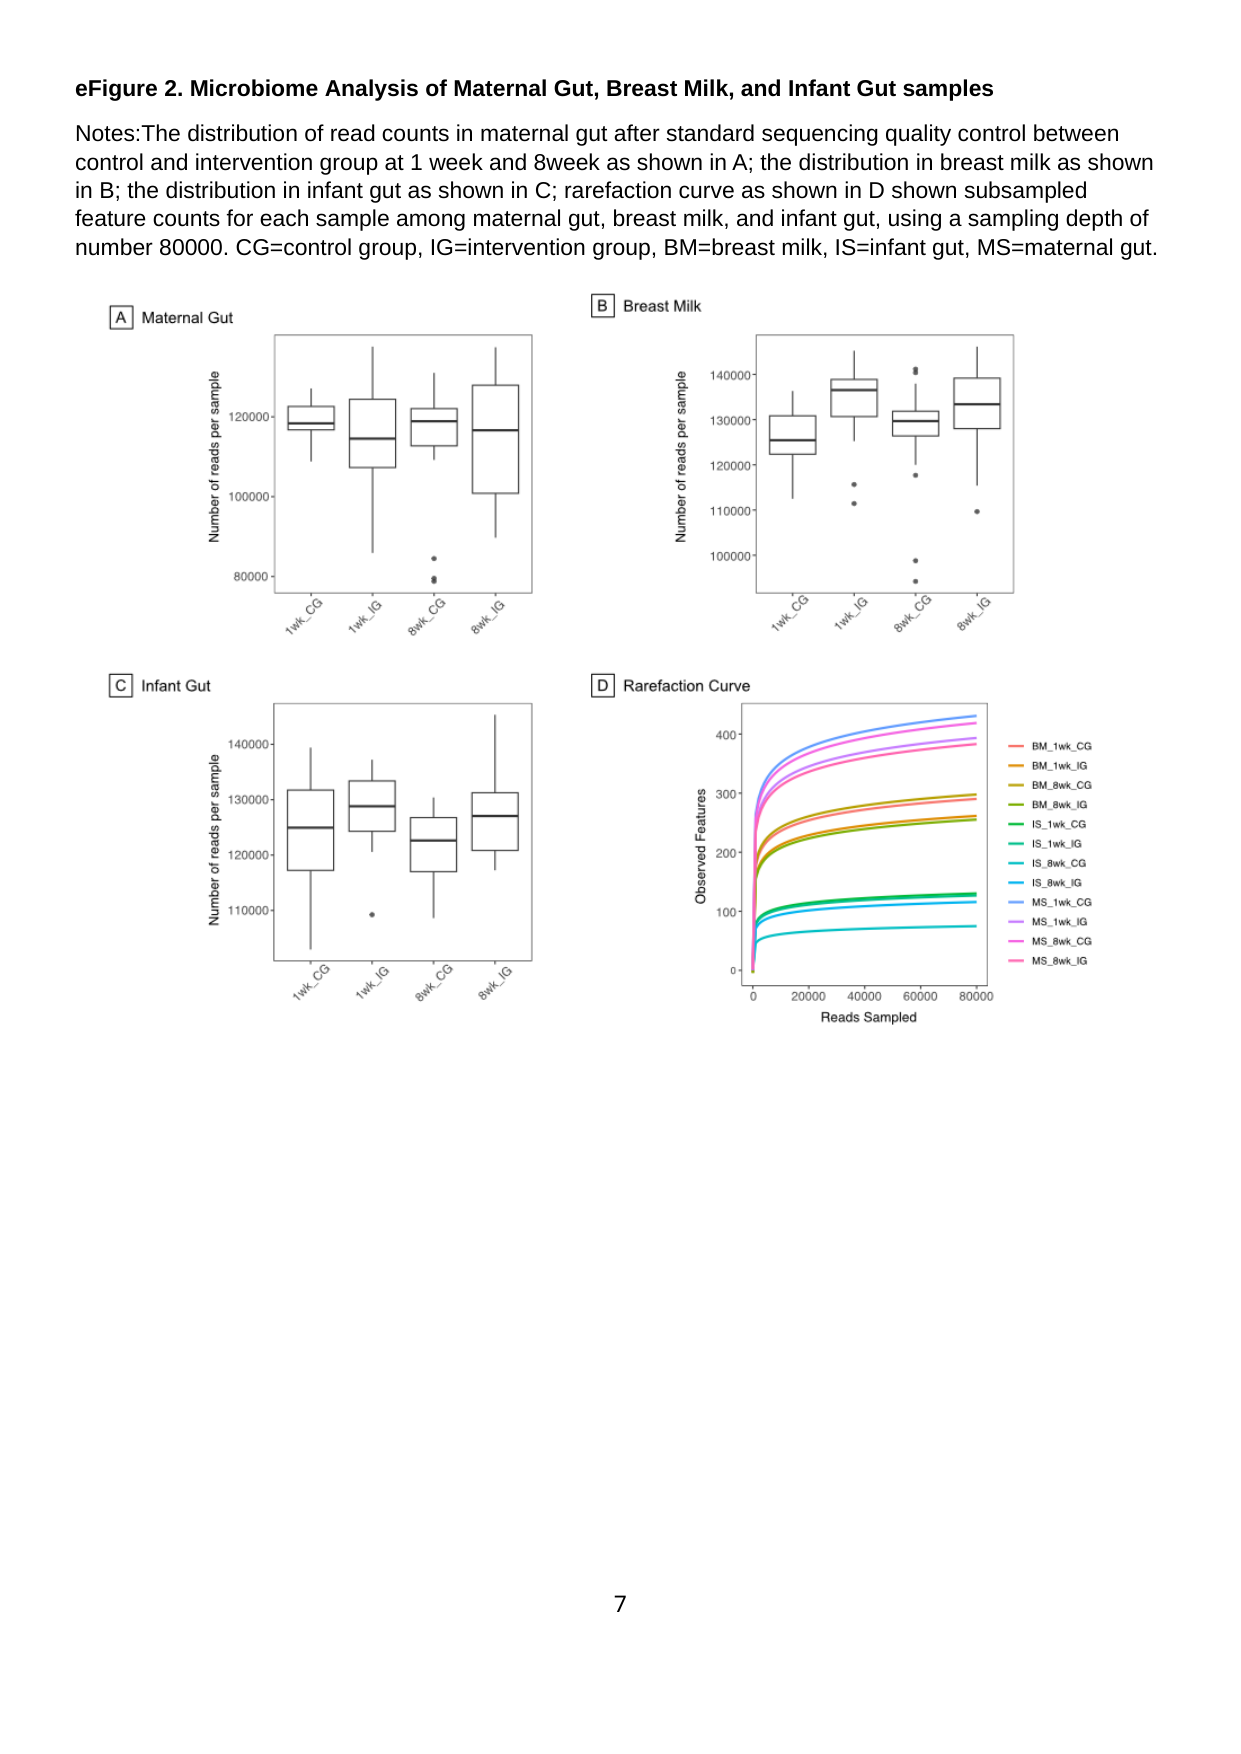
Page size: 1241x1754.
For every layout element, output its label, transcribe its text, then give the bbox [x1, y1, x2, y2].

text eFigure 2. Microbiome Analysis of Maternal Gut, Breast Milk, and Infant Gut samples [75, 75, 1165, 101]
picture [75, 278, 1166, 1107]
text Notes:The distribution of read counts in maternal gut after standard sequencing quality control between control and intervention group at 1 week and 8week as shown in A; the distribution in breast milk as shown in B; the distribution in infant gut as shown in C; rarefaction curve as shown in D shown subsampled feature counts for each sample among maternal gut, breast milk, and infant gut, using a sampling depth of number 80000. CG=control group, IG=intervention group, BM=breast milk, IS=infant gut, MS=maternal gut. [75, 120, 1165, 260]
